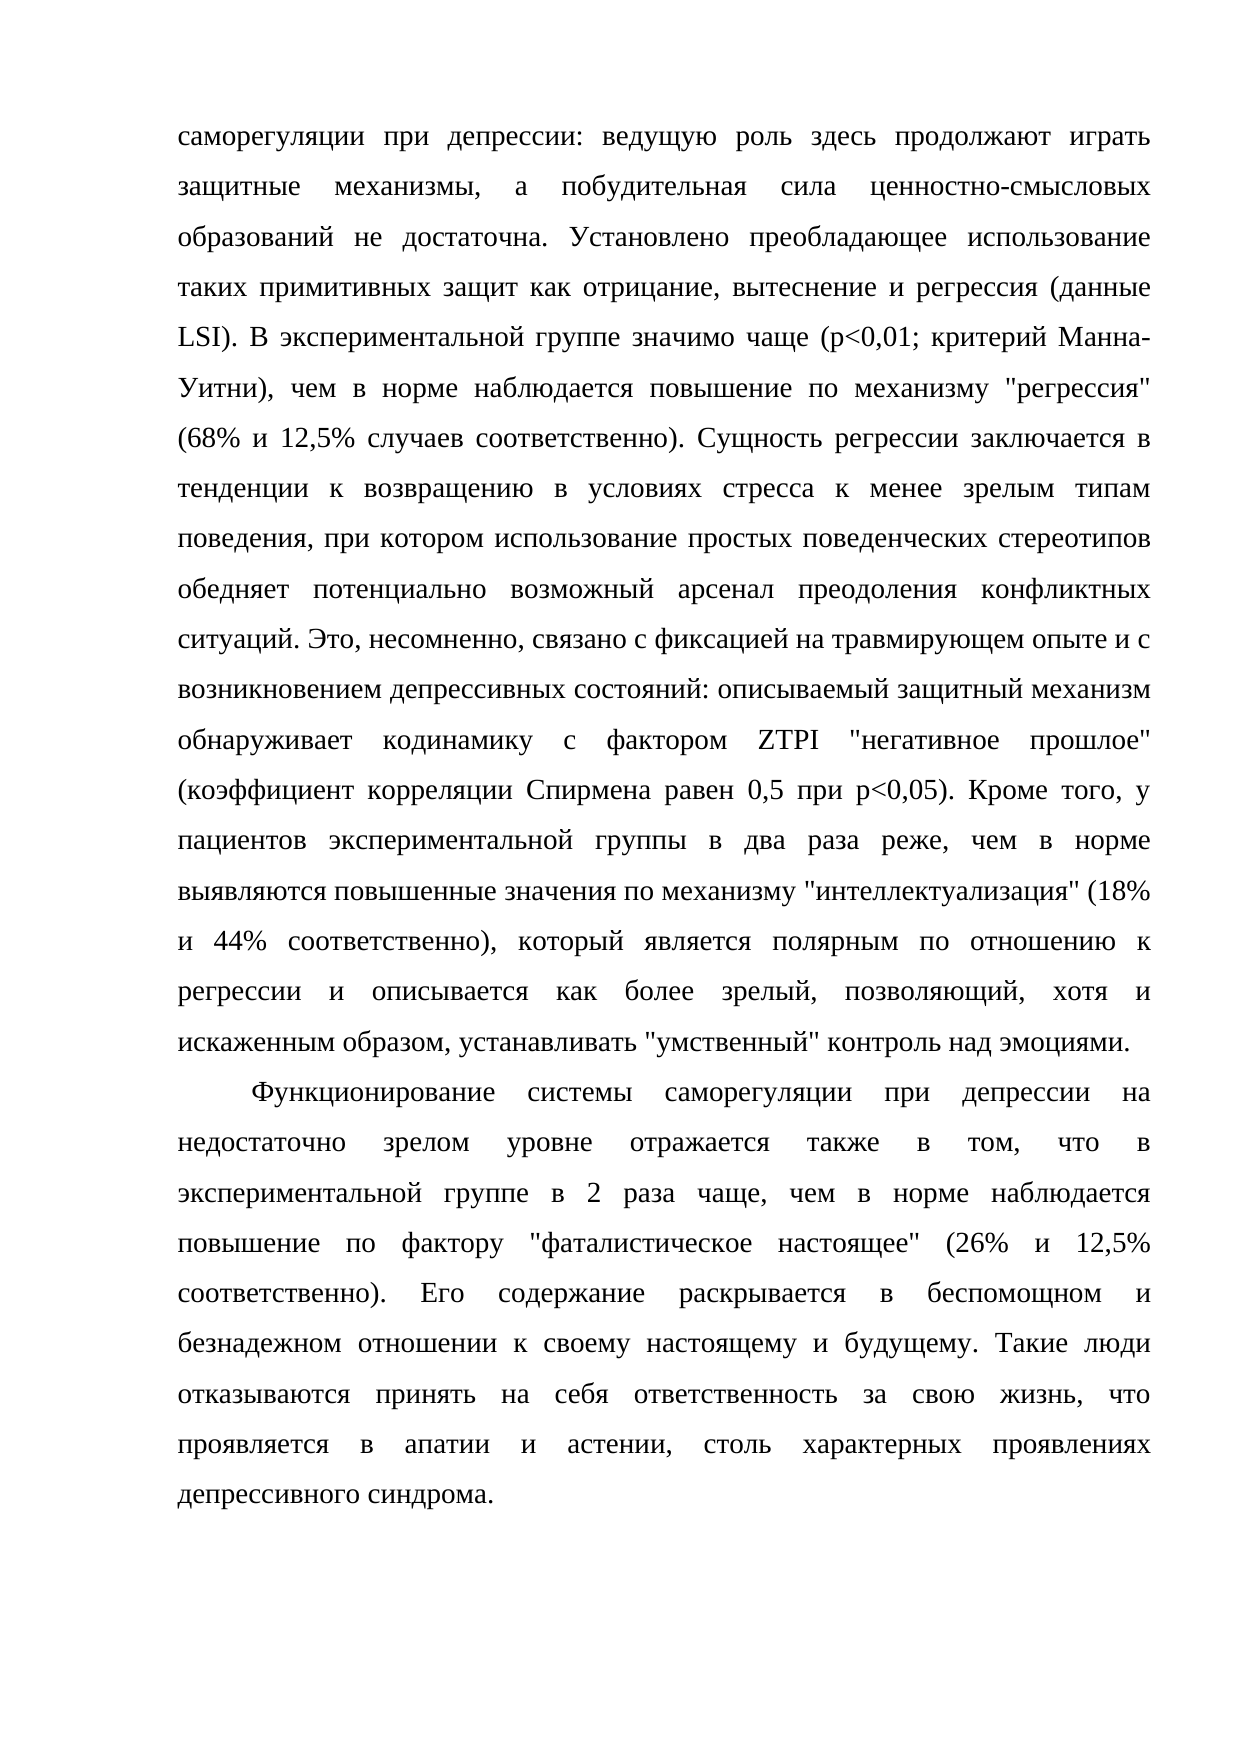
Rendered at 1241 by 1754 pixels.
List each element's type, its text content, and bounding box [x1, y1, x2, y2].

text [177, 118, 1152, 1057]
text Функционирование системы саморегуляции при депрессии на недостаточно зрелом уровне отражается также в том, что в экспериментальной группе в 2 раза чаще, чем в норме наблюдается повышение по фактору "фаталистическое настоящее" (26% и 12,5% соответственно). Его содержание раскрывается в беспомощном и безнадежном отношении к своему настоящему и будущему. Такие люди отказываются принять на себя ответственность за свою жизнь, что проявляется в апатии и астении, столь характерных проявлениях депрессивного синдрома. [177, 1074, 1152, 1510]
